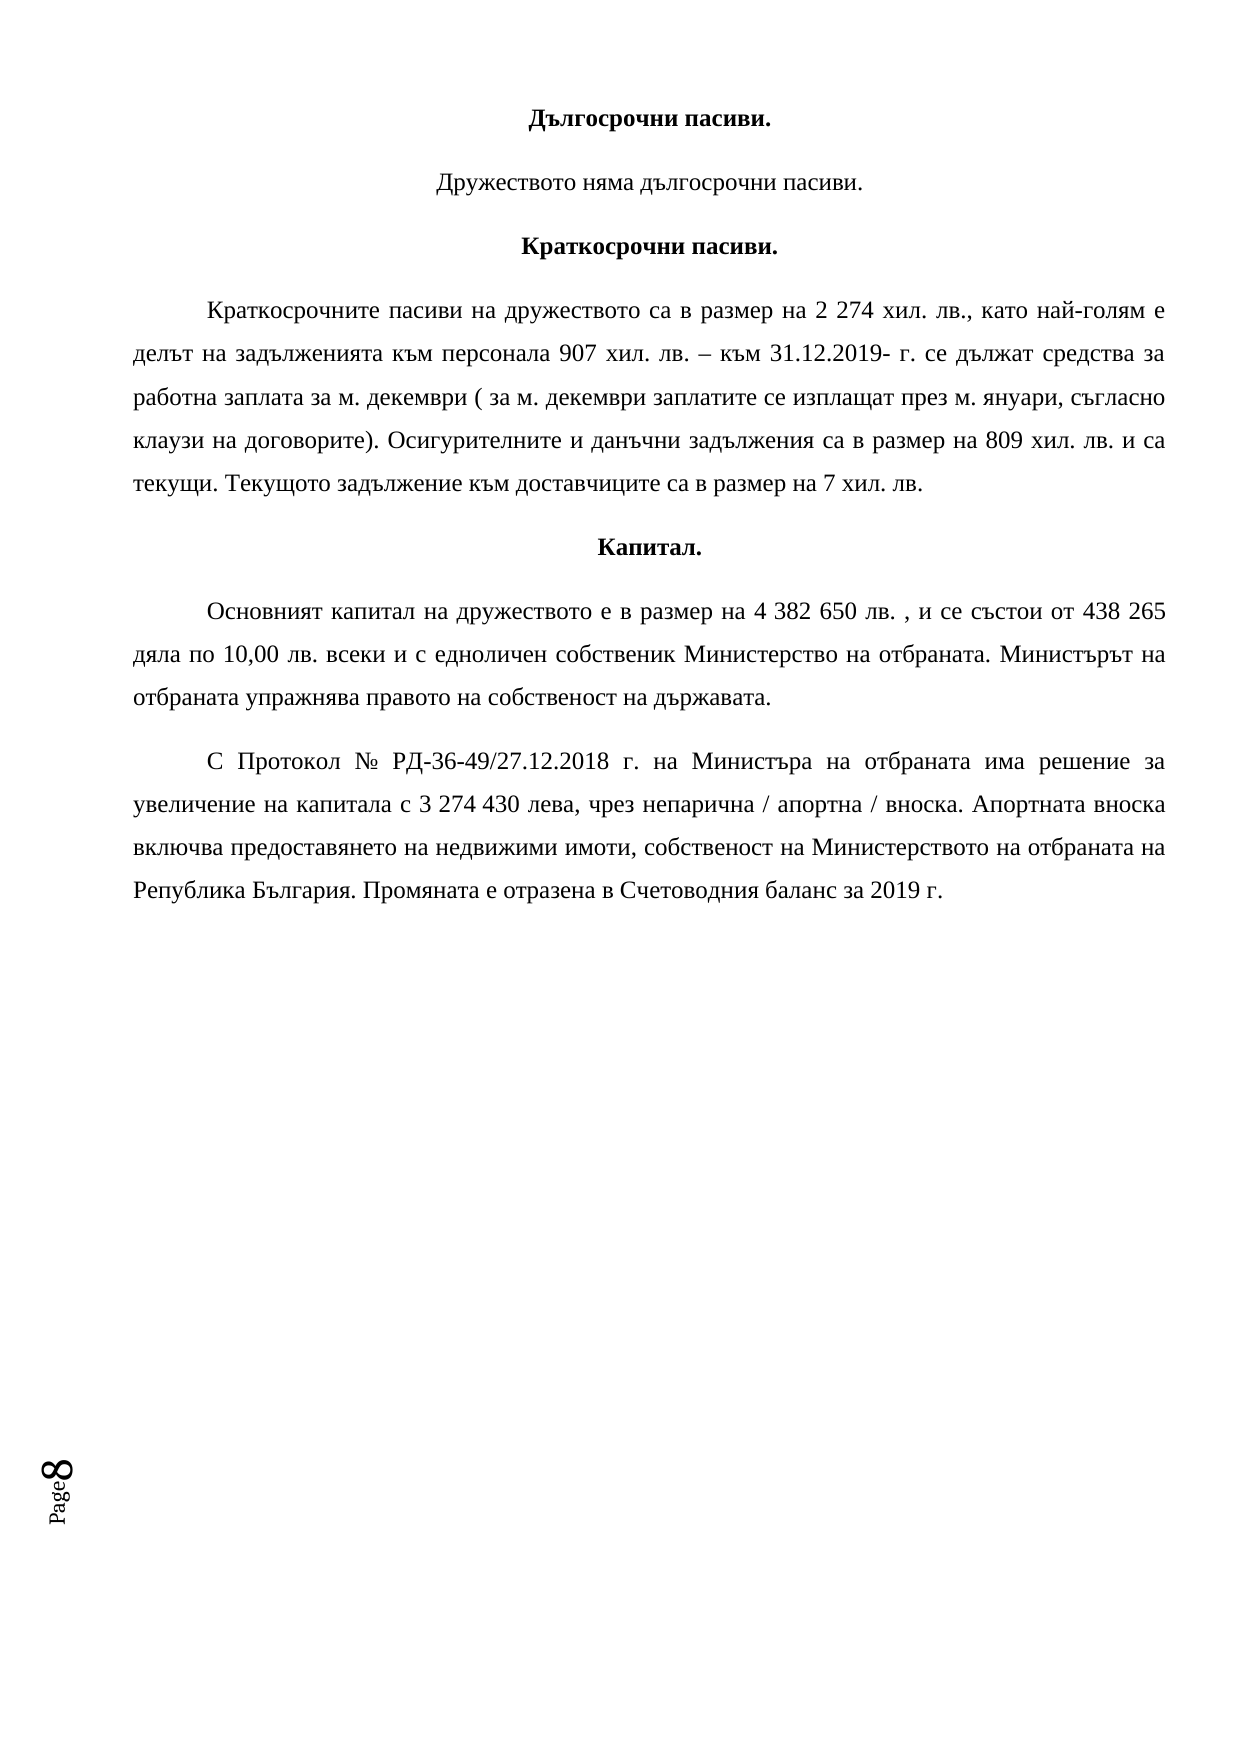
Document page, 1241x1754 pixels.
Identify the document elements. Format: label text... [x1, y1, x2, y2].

text Краткосрочните пасиви на дружеството са в размер на 2 274 хил. лв., като най-голям е делът на задълженията към персонала 907 хил. лв. – към 31.12.2019- г. се дължат средства за работна заплата за м. декември ( за м. декември заплатите се изплащат през м. януари, съгласно клаузи на договорите). Осигурителните и данъчни задължения са в размер на 809 хил. лв. и са текущи. Текущото задължение към доставчиците са в размер на 7 хил. лв. [133, 295, 1167, 497]
text Основният капитал на дружеството е в размер на 4 382 650 лв. , и се състои от 438 265 дяла по 10,00 лв. всеки и с едноличен собственик Министерство на отбраната. Министърът на отбраната упражнява правото на собственост на държавата. [133, 596, 1167, 711]
text С Протокол № РД-36-49/27.12.2018 г. на Министъра на отбраната има решение за увеличение на капитала с 3 274 430 лева, чрез непарична / апортна / вноска. Апортната вноска включва предоставянето на недвижими имоти, собственост на Министерството на отбраната на Република България. Промяната е отразена в Счетоводния баланс за 2019 г. [133, 746, 1167, 904]
text Капитал. [133, 532, 1167, 561]
text Дружеството няма дългосрочни пасиви. [133, 167, 1167, 196]
text Дългосрочни пасиви. [133, 103, 1167, 132]
text Краткосрочни пасиви. [133, 231, 1167, 260]
